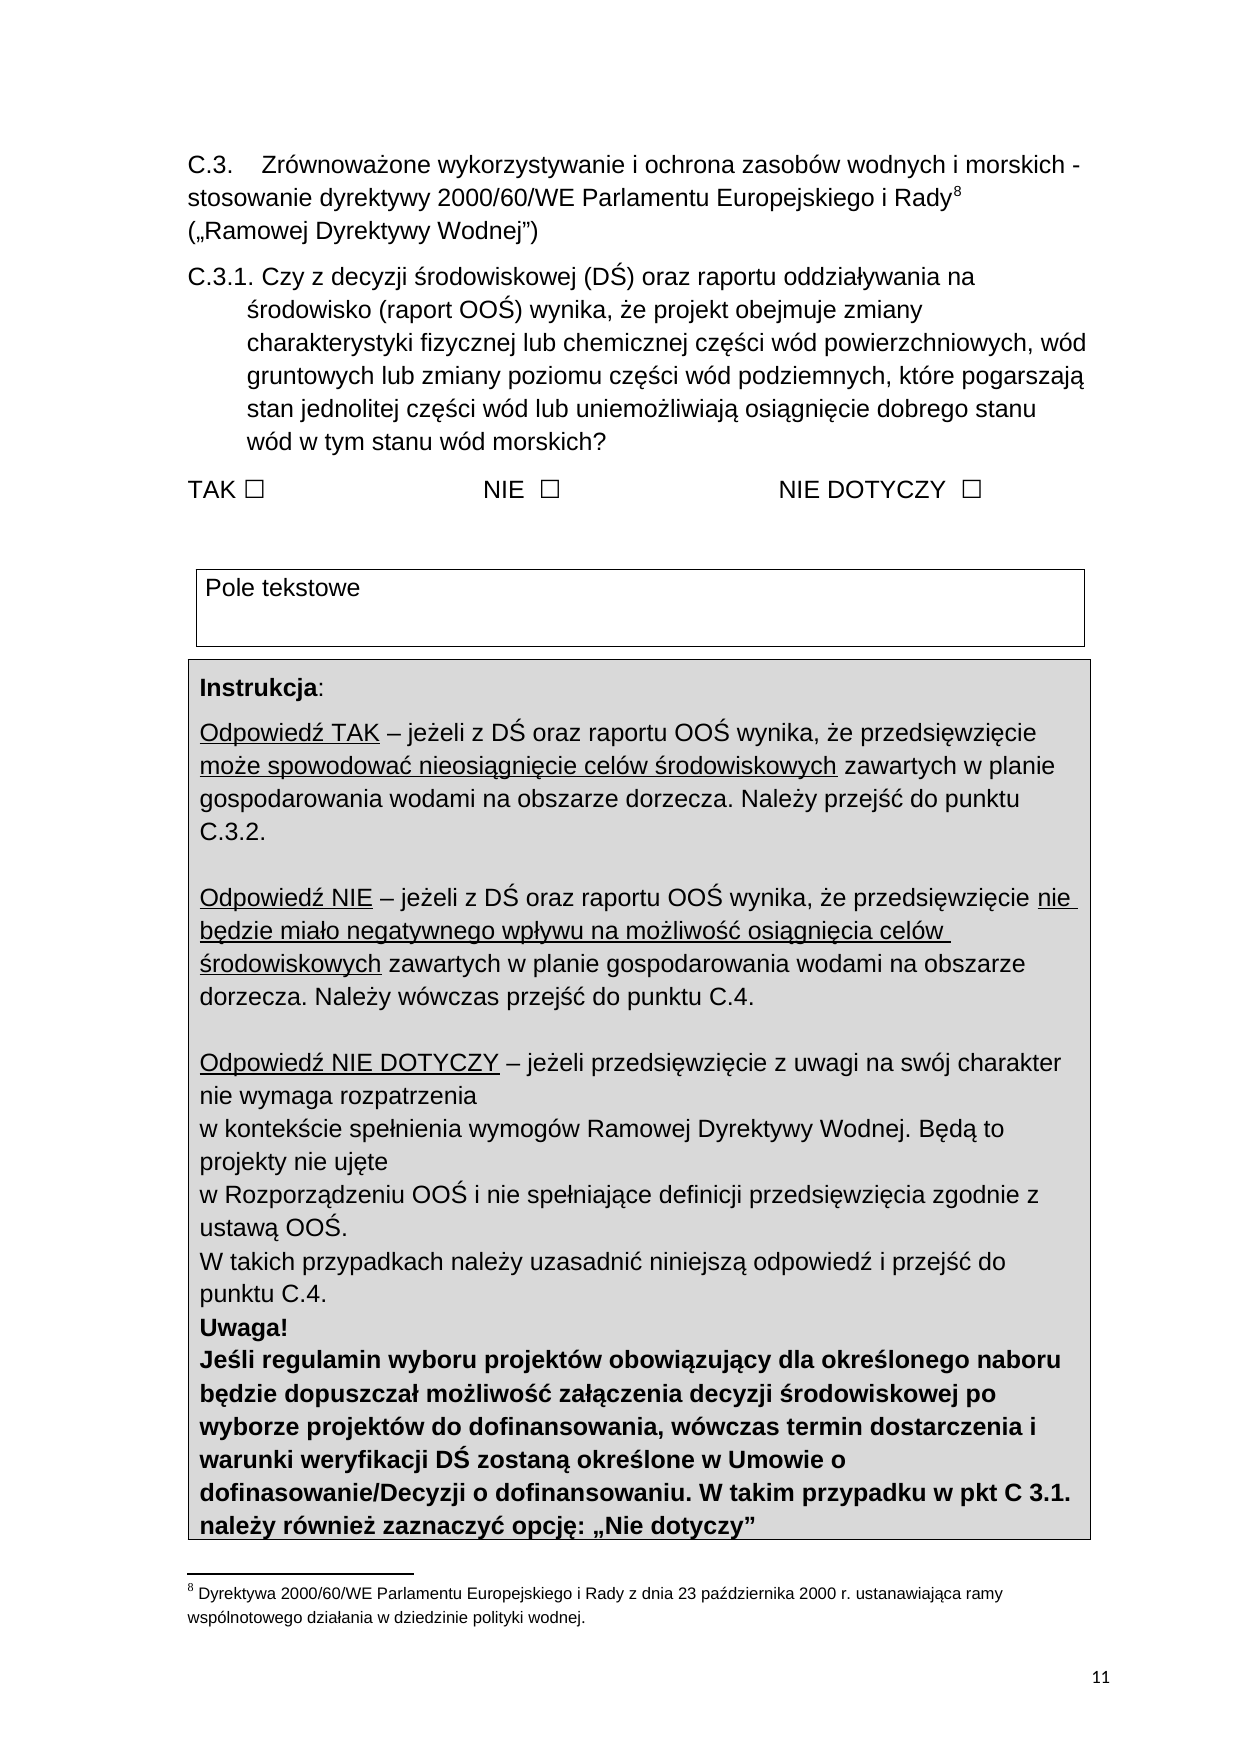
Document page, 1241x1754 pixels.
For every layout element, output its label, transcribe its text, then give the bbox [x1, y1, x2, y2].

text C.3.1. Czy z decyzji środowiskowej (DŚ) oraz raportu oddziaływania na środowisko (raport OOŚ) wynika, że projekt obejmuje zmiany charakterystyki fizycznej lub chemicznej części wód powierzchniowych, wód gruntowych lub zmiany poziomu części wód podziemnych, które pogarszają stan jednolitej części wód lub uniemożliwiają osiągnięcie dobrego stanu wód w tym stanu wód morskich? [187, 262, 1090, 455]
text TAK NIE NIE DOTYCZY [187, 472, 1090, 506]
text Pole tekstowe [197, 570, 1084, 601]
subtitle C.3. Zrównoważone wykorzystywanie i ochrona zasobów wodnych i morskich - stosowanie dyrektywy 2000/60/WE Parlamentu Europejskiego i Rady („Ramowej Dyrektywy Wodnej”) [187, 150, 1090, 245]
